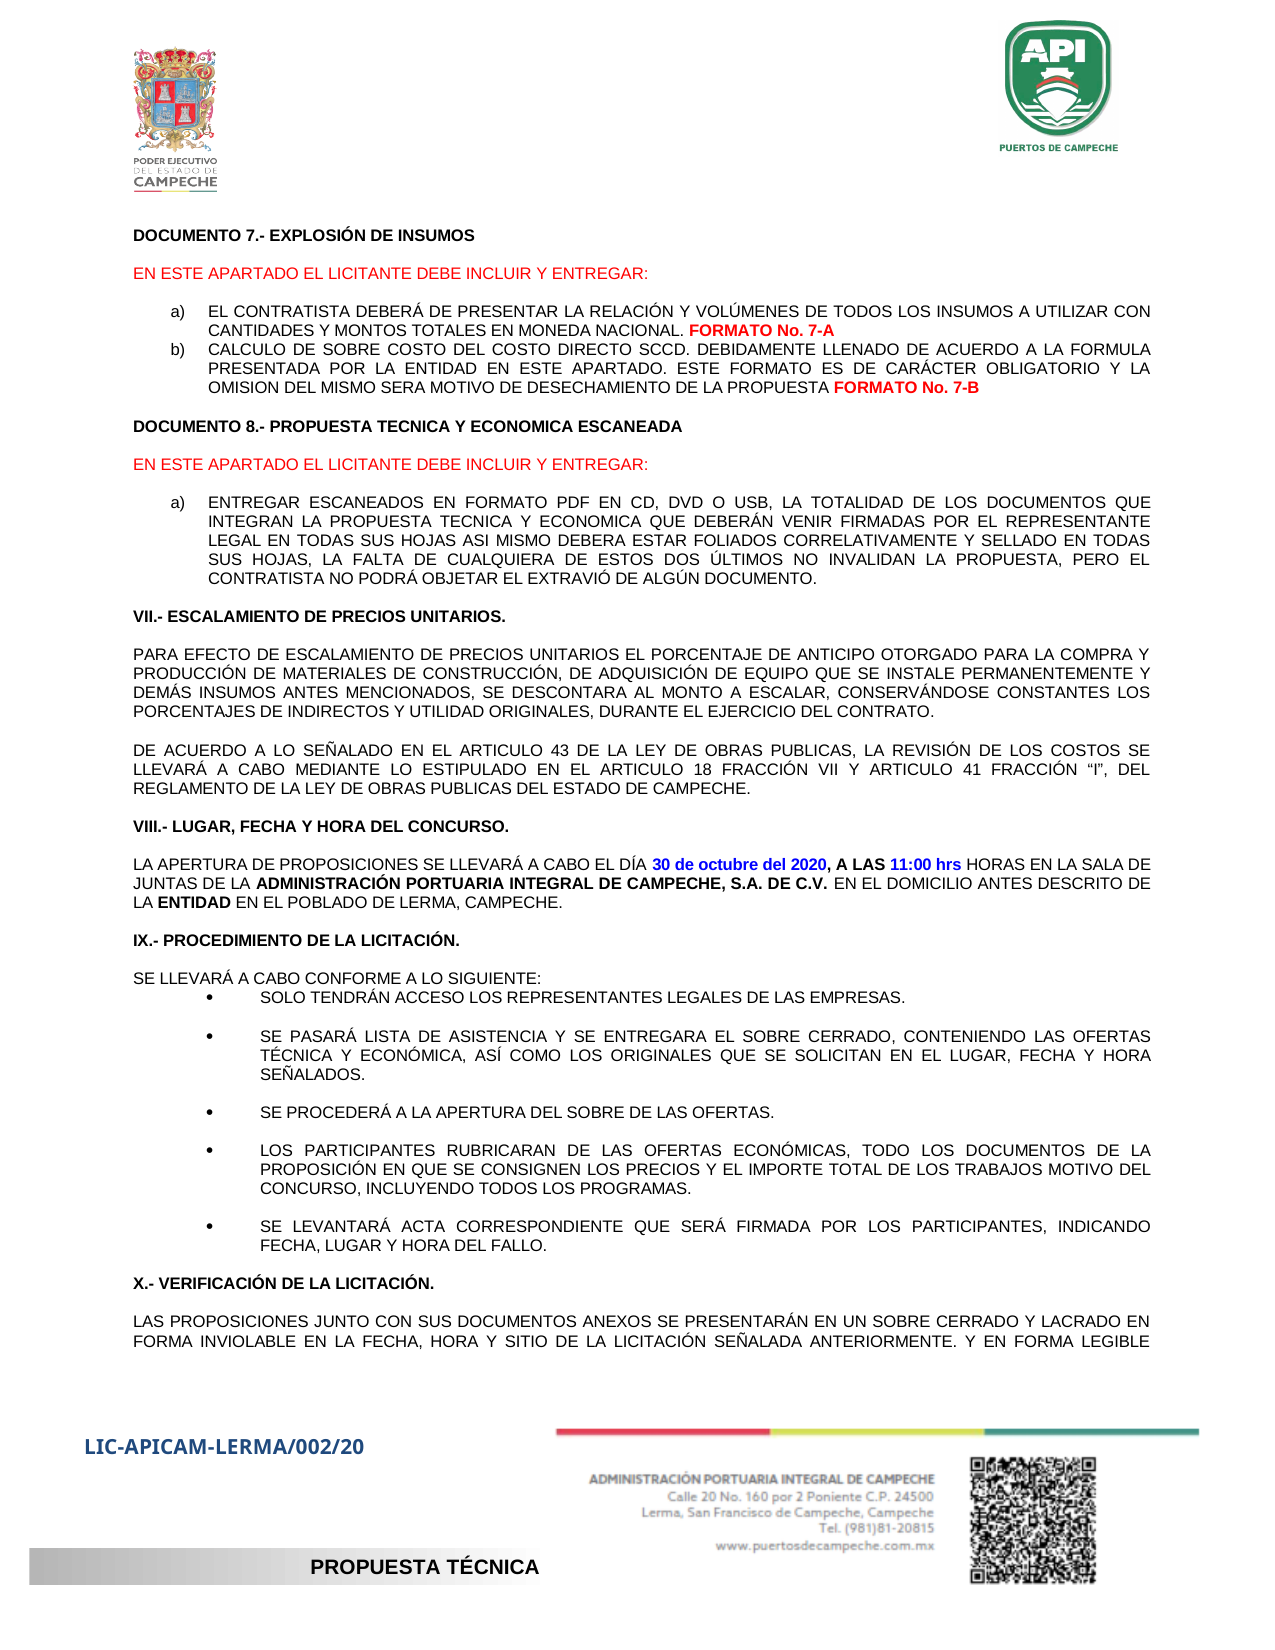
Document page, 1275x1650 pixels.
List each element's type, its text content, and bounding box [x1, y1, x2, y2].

text DE ACUERDO A LO SEÑALADO EN EL ARTICULO 43 DE LA LEY DE OBRAS PUBLICAS, LA REVISIÓN DE LOS COSTOS SE LLEVARÁ A CABO MEDIANTE LO ESTIPULADO EN EL ARTICULO 18 FRACCIÓN VII Y ARTICULO 41 FRACCIÓN “I”, DEL REGLAMENTO DE LA LEY DE OBRAS PUBLICAS DEL ESTADO DE CAMPECHE. [133, 741, 1152, 798]
list CALCULO DE SOBRE COSTO DEL COSTO DIRECTO SCCD. DEBIDAMENTE LLENADO DE ACUERDO A LA FORMULA PRESENTADA POR LA ENTIDAD EN ESTE APARTADO. ESTE FORMATO ES DE CARÁCTER OBLIGATORIO Y LA OMISION DEL MISMO SERA MOTIVO DE DESECHAMIENTO DE LA PROPUESTA FORMATO No. 7-B [170, 340, 1152, 397]
text IX.- PROCEDIMIENTO DE LA LICITACIÓN. [133, 931, 1152, 950]
list SE PASARÁ LISTA DE ASISTENCIA Y SE ENTREGARA EL SOBRE CERRADO, CONTENIENDO LAS OFERTAS TÉCNICA Y ECONÓMICA, ASÍ COMO LOS ORIGINALES QUE SE SOLICITAN EN EL LUGAR, FECHA Y HORA SEÑALADOS. [207, 1026, 1152, 1084]
text VII.- ESCALAMIENTO DE PRECIOS UNITARIOS. [133, 607, 1152, 626]
text LA APERTURA DE PROPOSICIONES SE LLEVARÁ A CABO EL DÍA 30 de octubre del 2020, A LAS 11:00 hrs HORAS EN LA SALA DE JUNTAS DE LA ADMINISTRACIÓN PORTUARIA INTEGRAL DE CAMPECHE, S.A. DE C.V. EN EL DOMICILIO ANTES DESCRITO DE LA ENTIDAD EN EL POBLADO DE LERMA, CAMPECHE. [133, 855, 1152, 912]
list ENTREGAR ESCANEADOS EN FORMATO PDF EN CD, DVD O USB, LA TOTALIDAD DE LOS DOCUMENTOS QUE INTEGRAN LA PROPUESTA TECNICA Y ECONOMICA QUE DEBERÁN VENIR FIRMADAS POR EL REPRESENTANTE LEGAL EN TODAS SUS HOJAS ASI MISMO DEBERA ESTAR FOLIADOS CORRELATIVAMENTE Y SELLADO EN TODAS SUS HOJAS, LA FALTA DE CUALQUIERA DE ESTOS DOS ÚLTIMOS NO INVALIDAN LA PROPUESTA, PERO EL CONTRATISTA NO PODRÁ OBJETAR EL EXTRAVIÓ DE ALGÚN DOCUMENTO. [170, 493, 1152, 588]
list SE LEVANTARÁ ACTA CORRESPONDIENTE QUE SERÁ FIRMADA POR LOS PARTICIPANTES, INDICANDO FECHA, LUGAR Y HORA DEL FALLO. [207, 1217, 1152, 1255]
list LOS PARTICIPANTES RUBRICARAN DE LAS OFERTAS ECONÓMICAS, TODO LOS DOCUMENTOS DE LA PROPOSICIÓN EN QUE SE CONSIGNEN LOS PRECIOS Y EL IMPORTE TOTAL DE LOS TRABAJOS MOTIVO DEL CONCURSO, INCLUYENDO TODOS LOS PROGRAMAS. [207, 1141, 1152, 1198]
picture [132, 45, 217, 192]
list EL CONTRATISTA DEBERÁ DE PRESENTAR LA RELACIÓN Y VOLÚMENES DE TODOS LOS INSUMOS A UTILIZAR CON CANTIDADES Y MONTOS TOTALES EN MONEDA NACIONAL. FORMATO No. 7-A [170, 302, 1152, 340]
picture [548, 1417, 1204, 1589]
text EN ESTE APARTADO EL LICITANTE DEBE INCLUIR Y ENTREGAR: [133, 264, 1152, 283]
picture [998, 20, 1119, 157]
text SE LLEVARÁ A CABO CONFORME A LO SIGUIENTE: [133, 969, 1152, 988]
list SOLO TENDRÁN ACCESO LOS REPRESENTANTES LEGALES DE LAS EMPRESAS. [207, 988, 1152, 1007]
text EN ESTE APARTADO EL LICITANTE DEBE INCLUIR Y ENTREGAR: [133, 454, 1152, 474]
text VIII.- LUGAR, FECHA Y HORA DEL CONCURSO. [133, 817, 1152, 836]
text PARA EFECTO DE ESCALAMIENTO DE PRECIOS UNITARIOS EL PORCENTAJE DE ANTICIPO OTORGADO PARA LA COMPRA Y PRODUCCIÓN DE MATERIALES DE CONSTRUCCIÓN, DE ADQUISICIÓN DE EQUIPO QUE SE INSTALE PERMANENTEMENTE Y DEMÁS INSUMOS ANTES MENCIONADOS, SE DESCONTARA AL MONTO A ESCALAR, CONSERVÁNDOSE CONSTANTES LOS PORCENTAJES DE INDIRECTOS Y UTILIDAD ORIGINALES, DURANTE EL EJERCICIO DEL CONTRATO. [133, 645, 1152, 721]
text DOCUMENTO 8.- PROPUESTA TECNICA Y ECONOMICA ESCANEADA [133, 416, 1152, 436]
text DOCUMENTO 7.- EXPLOSIÓN DE INSUMOS [133, 226, 1152, 245]
text X.- VERIFICACIÓN DE LA LICITACIÓN. [133, 1274, 1152, 1293]
list SE PROCEDERÁ A LA APERTURA DEL SOBRE DE LAS OFERTAS. [207, 1103, 1152, 1122]
